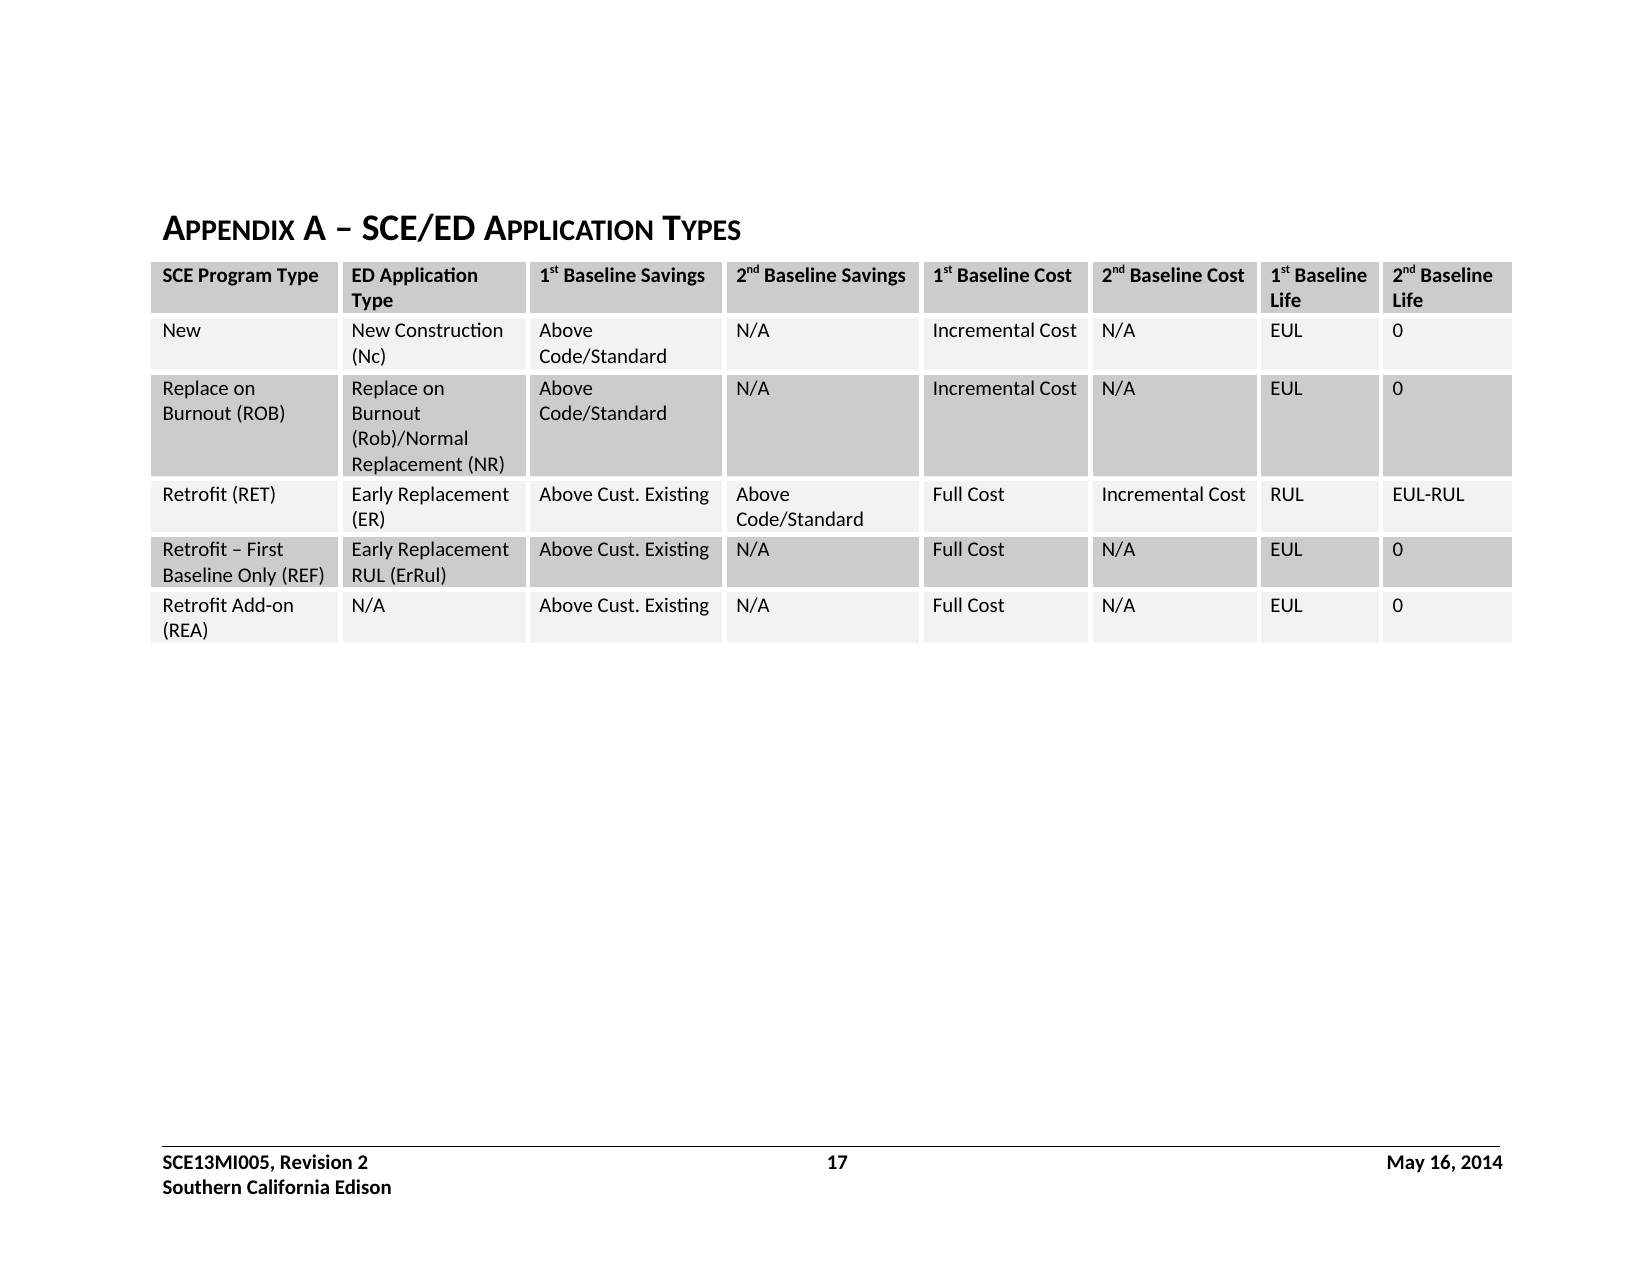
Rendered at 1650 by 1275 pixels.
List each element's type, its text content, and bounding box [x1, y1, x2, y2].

table_cell 0 [1383, 592, 1512, 643]
table_cell EUL [1261, 592, 1379, 643]
table_cell RUL [1261, 481, 1379, 532]
table_cell Retrofit Add-on (REA) [151, 592, 338, 643]
table_cell Above Code/Standard [727, 481, 919, 532]
table_header 2nd Baseline Cost [1093, 262, 1257, 313]
table_cell N/A [727, 537, 919, 587]
table_cell N/A [1093, 592, 1257, 643]
table_cell Replace on Burnout (ROB) [151, 375, 338, 476]
table_cell Incremental Cost [1093, 481, 1257, 532]
table_cell EUL [1261, 537, 1379, 587]
table_cell Incremental Cost [924, 318, 1088, 370]
table_cell EUL-RUL [1383, 481, 1512, 532]
table_cell Above Code/Standard [530, 375, 722, 476]
table_cell Replace on Burnout (Rob)/Normal Replacement (NR) [343, 375, 526, 476]
table_cell 0 [1383, 318, 1512, 370]
table_cell N/A [1093, 318, 1257, 370]
table_header 1st Baseline Life [1261, 262, 1379, 313]
table_cell N/A [343, 592, 526, 643]
table_cell 0 [1383, 537, 1512, 587]
table_cell N/A [727, 375, 919, 476]
table_cell Early Replacement RUL (ErRul) [343, 537, 526, 587]
table_cell Full Cost [924, 537, 1088, 587]
table_cell N/A [727, 318, 919, 370]
table_cell Early Replacement (ER) [343, 481, 526, 532]
table_cell New [151, 318, 338, 370]
table_cell EUL [1261, 375, 1379, 476]
text Appendix A – SCE/ED Application Types [162, 204, 1500, 249]
table_cell New Construction (Nc) [343, 318, 526, 370]
table_cell Above Code/Standard [530, 318, 722, 370]
table_cell EUL [1261, 318, 1379, 370]
table_cell Above Cust. Existing [530, 481, 722, 532]
table_header 1st Baseline Cost [924, 262, 1088, 313]
table_header SCE Program Type [151, 262, 338, 313]
table_cell Retrofit – First Baseline Only (REF) [151, 537, 338, 587]
table_cell Above Cust. Existing [530, 592, 722, 643]
table_header 2nd Baseline Life [1383, 262, 1512, 313]
table_cell Incremental Cost [924, 375, 1088, 476]
table_header 2nd Baseline Savings [727, 262, 919, 313]
table_cell N/A [727, 592, 919, 643]
table_header ED Application Type [343, 262, 526, 313]
table_cell 0 [1383, 375, 1512, 476]
table_cell N/A [1093, 537, 1257, 587]
table_cell N/A [1093, 375, 1257, 476]
table_cell Full Cost [924, 592, 1088, 643]
table_cell Full Cost [924, 481, 1088, 532]
table_cell Above Cust. Existing [530, 537, 722, 587]
table_cell Retrofit (RET) [151, 481, 338, 532]
table_header 1st Baseline Savings [530, 262, 722, 313]
